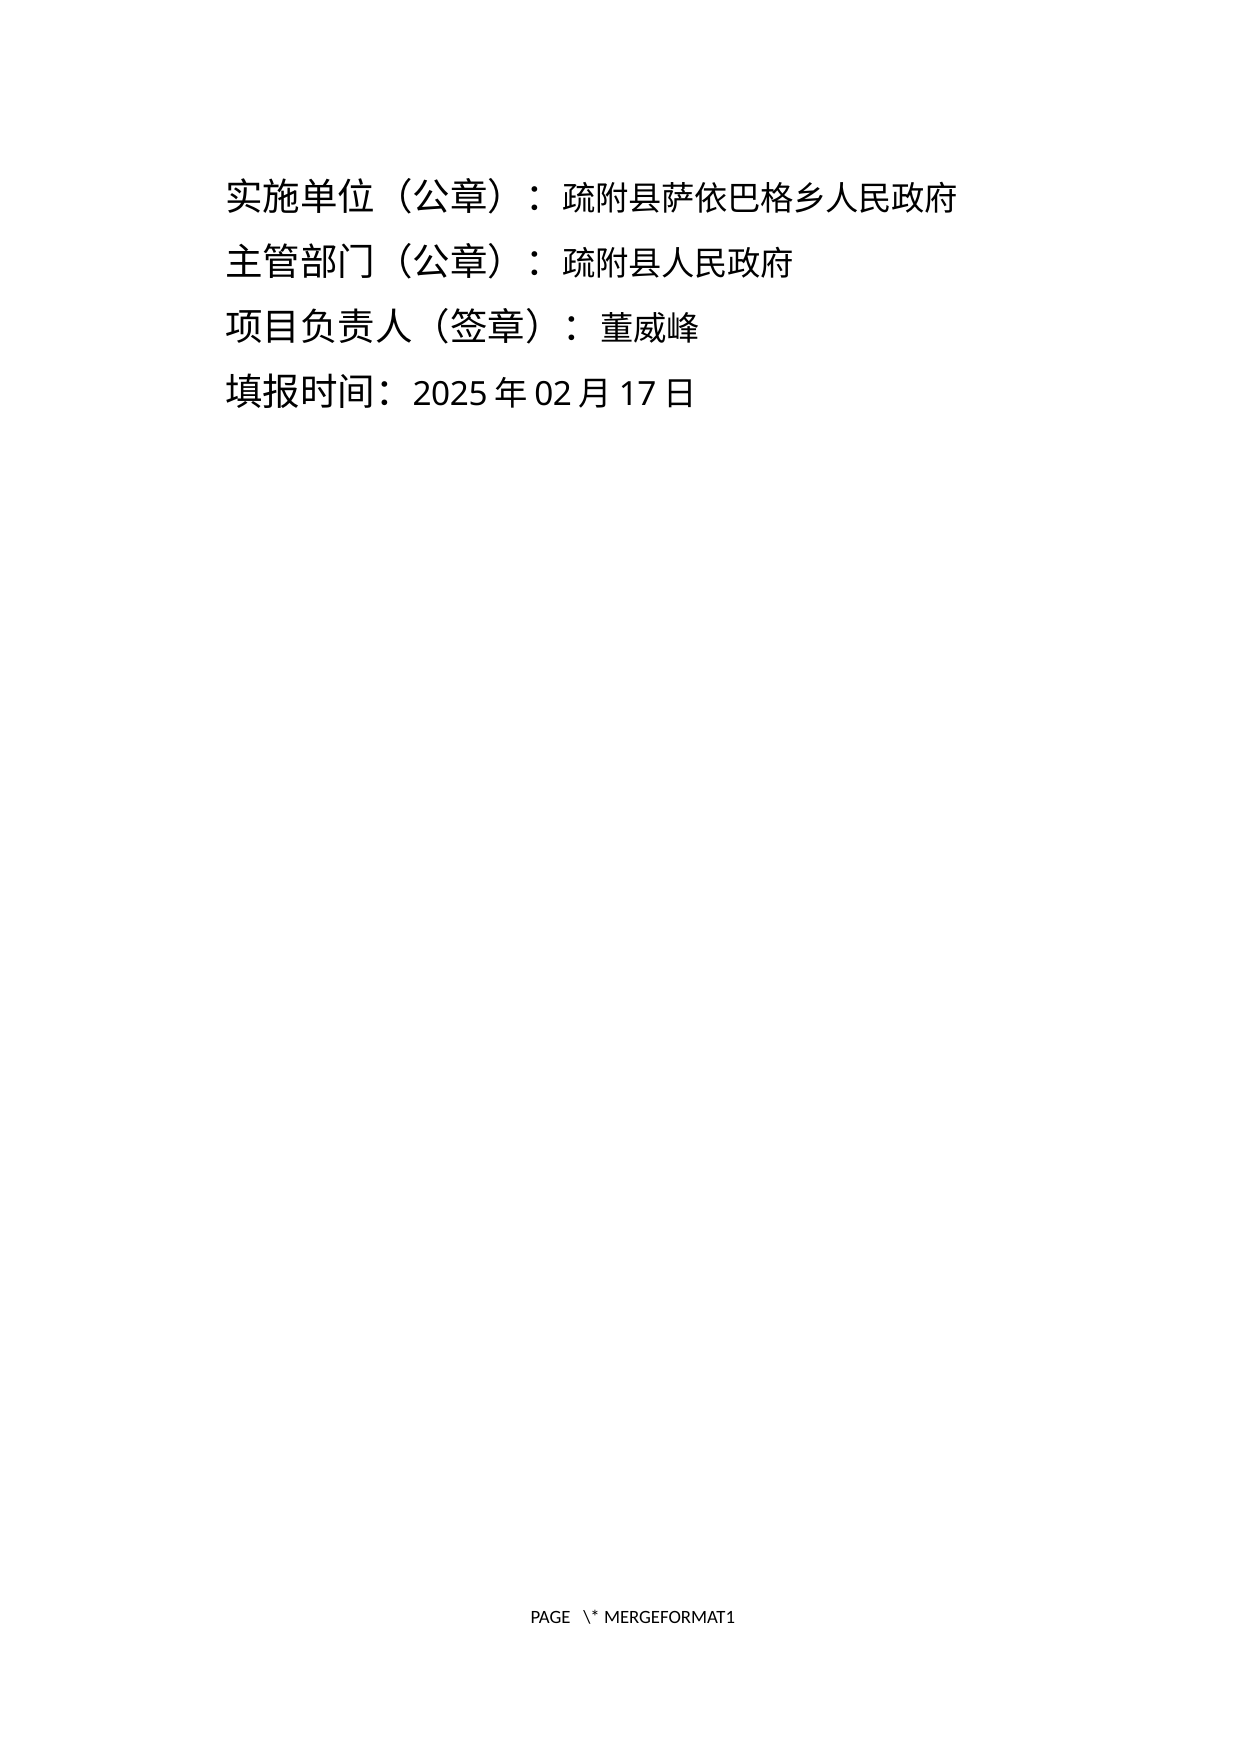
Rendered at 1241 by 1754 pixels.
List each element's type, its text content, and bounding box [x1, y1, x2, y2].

text 填报时间：2025年02月17日 [187, 357, 1078, 422]
text 实施单位（公章）：疏附县萨依巴格乡人民政府 [187, 162, 1078, 227]
text 项目负责人（签章）：董威峰 [187, 292, 1078, 357]
text 主管部门（公章）：疏附县人民政府 [187, 227, 1078, 292]
